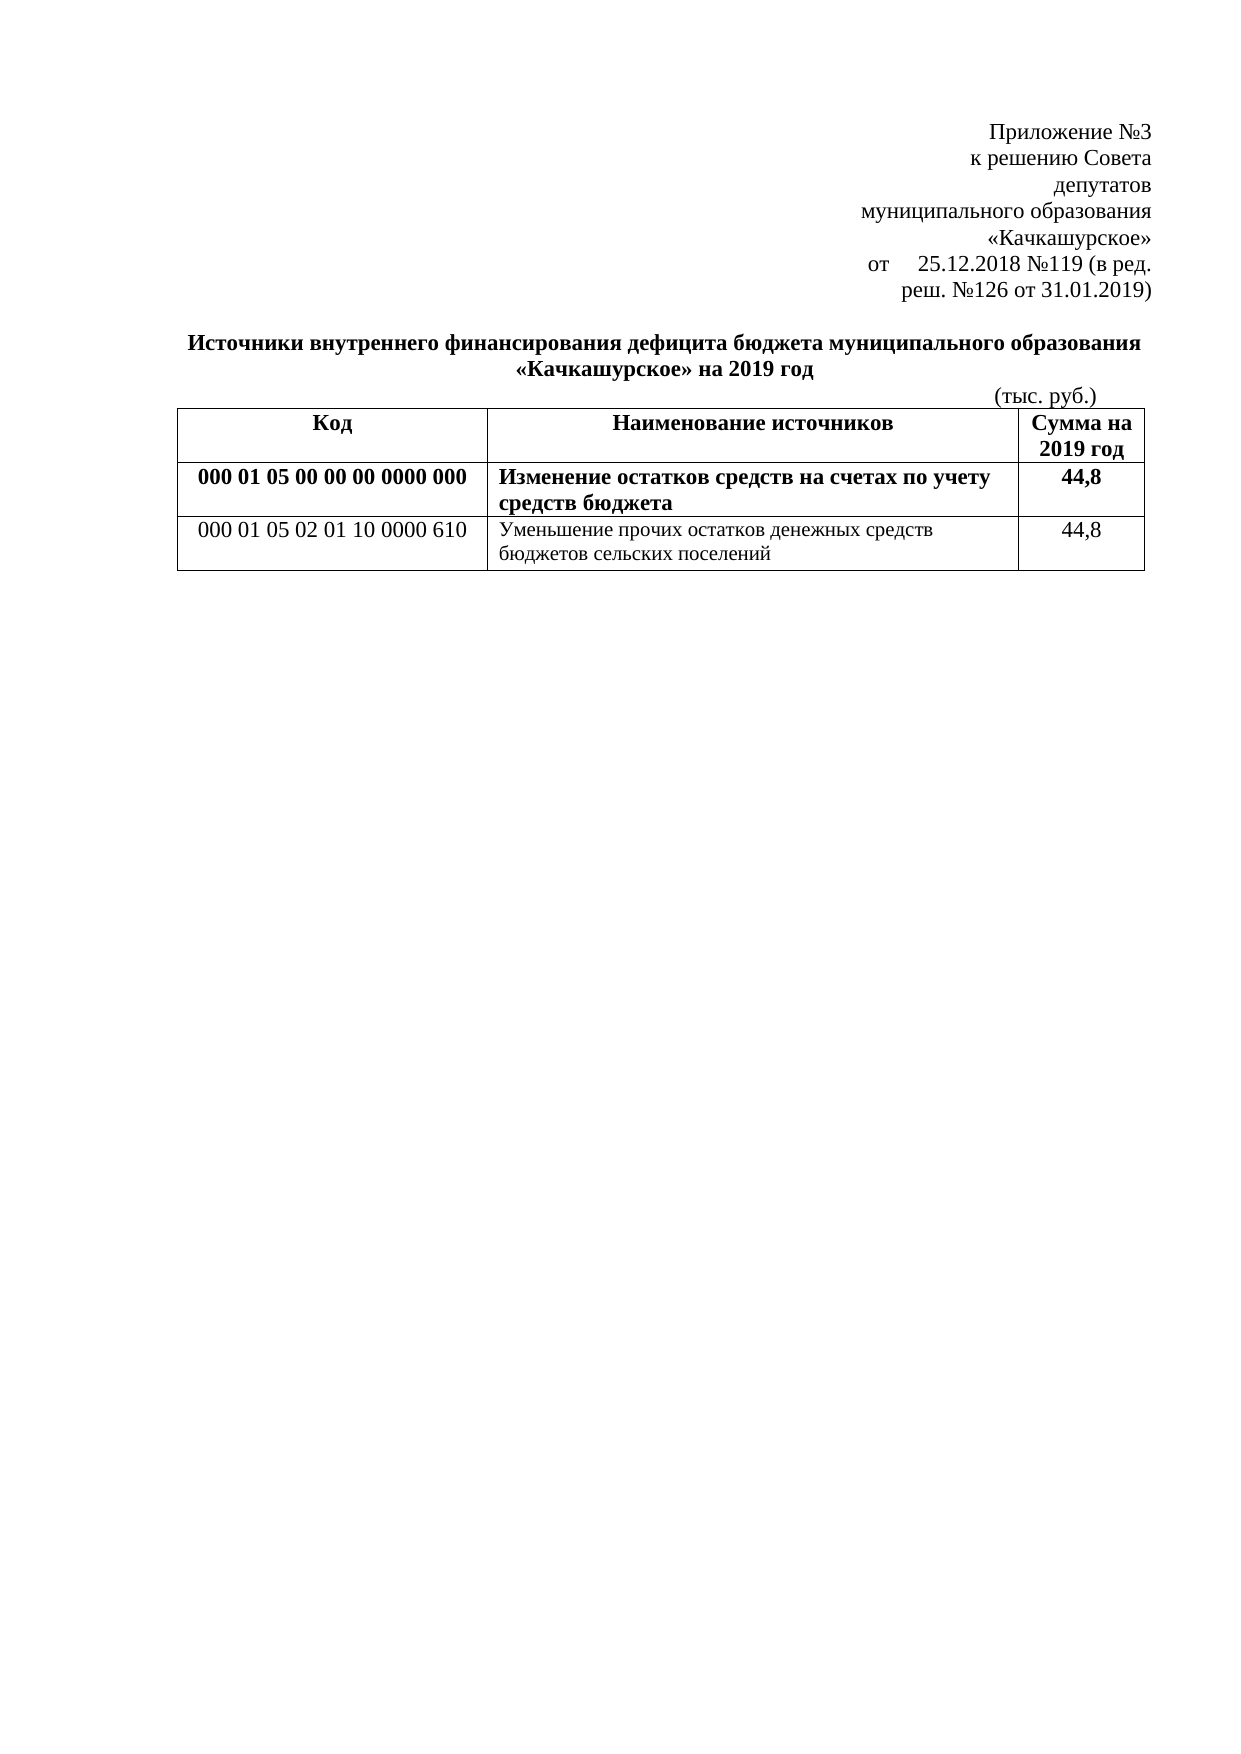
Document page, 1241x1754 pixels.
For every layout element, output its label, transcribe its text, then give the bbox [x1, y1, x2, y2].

text Приложение №3 [841, 118, 1152, 144]
text от 25.12.2018 №119 (в ред. реш. №126 от 31.01.2019) [841, 250, 1152, 303]
table_header Наименование источников [488, 409, 1018, 462]
table_cell Уменьшение прочих остатков денежных средств бюджетов сельских поселений [488, 517, 1018, 570]
text Источники внутреннего финансирования дефицита бюджета муниципального образования «Качкашурское» на 2019 год [177, 329, 1152, 382]
table_cell 44,8 [1019, 517, 1144, 570]
table_cell Изменение остатков средств на счетах по учету средств бюджета [488, 463, 1018, 516]
table_cell 000 01 05 00 00 00 0000 000 [178, 463, 487, 516]
text к решению Совета депутатов [841, 144, 1152, 197]
text муниципального образования «Качкашурское» [841, 197, 1152, 250]
table_cell 44,8 [1019, 463, 1144, 516]
table_header Код [178, 409, 487, 462]
table_header Сумма на 2019 год [1019, 409, 1144, 462]
text (тыс. руб.) [988, 382, 1152, 408]
table_cell 000 01 05 02 01 10 0000 610 [178, 517, 487, 570]
